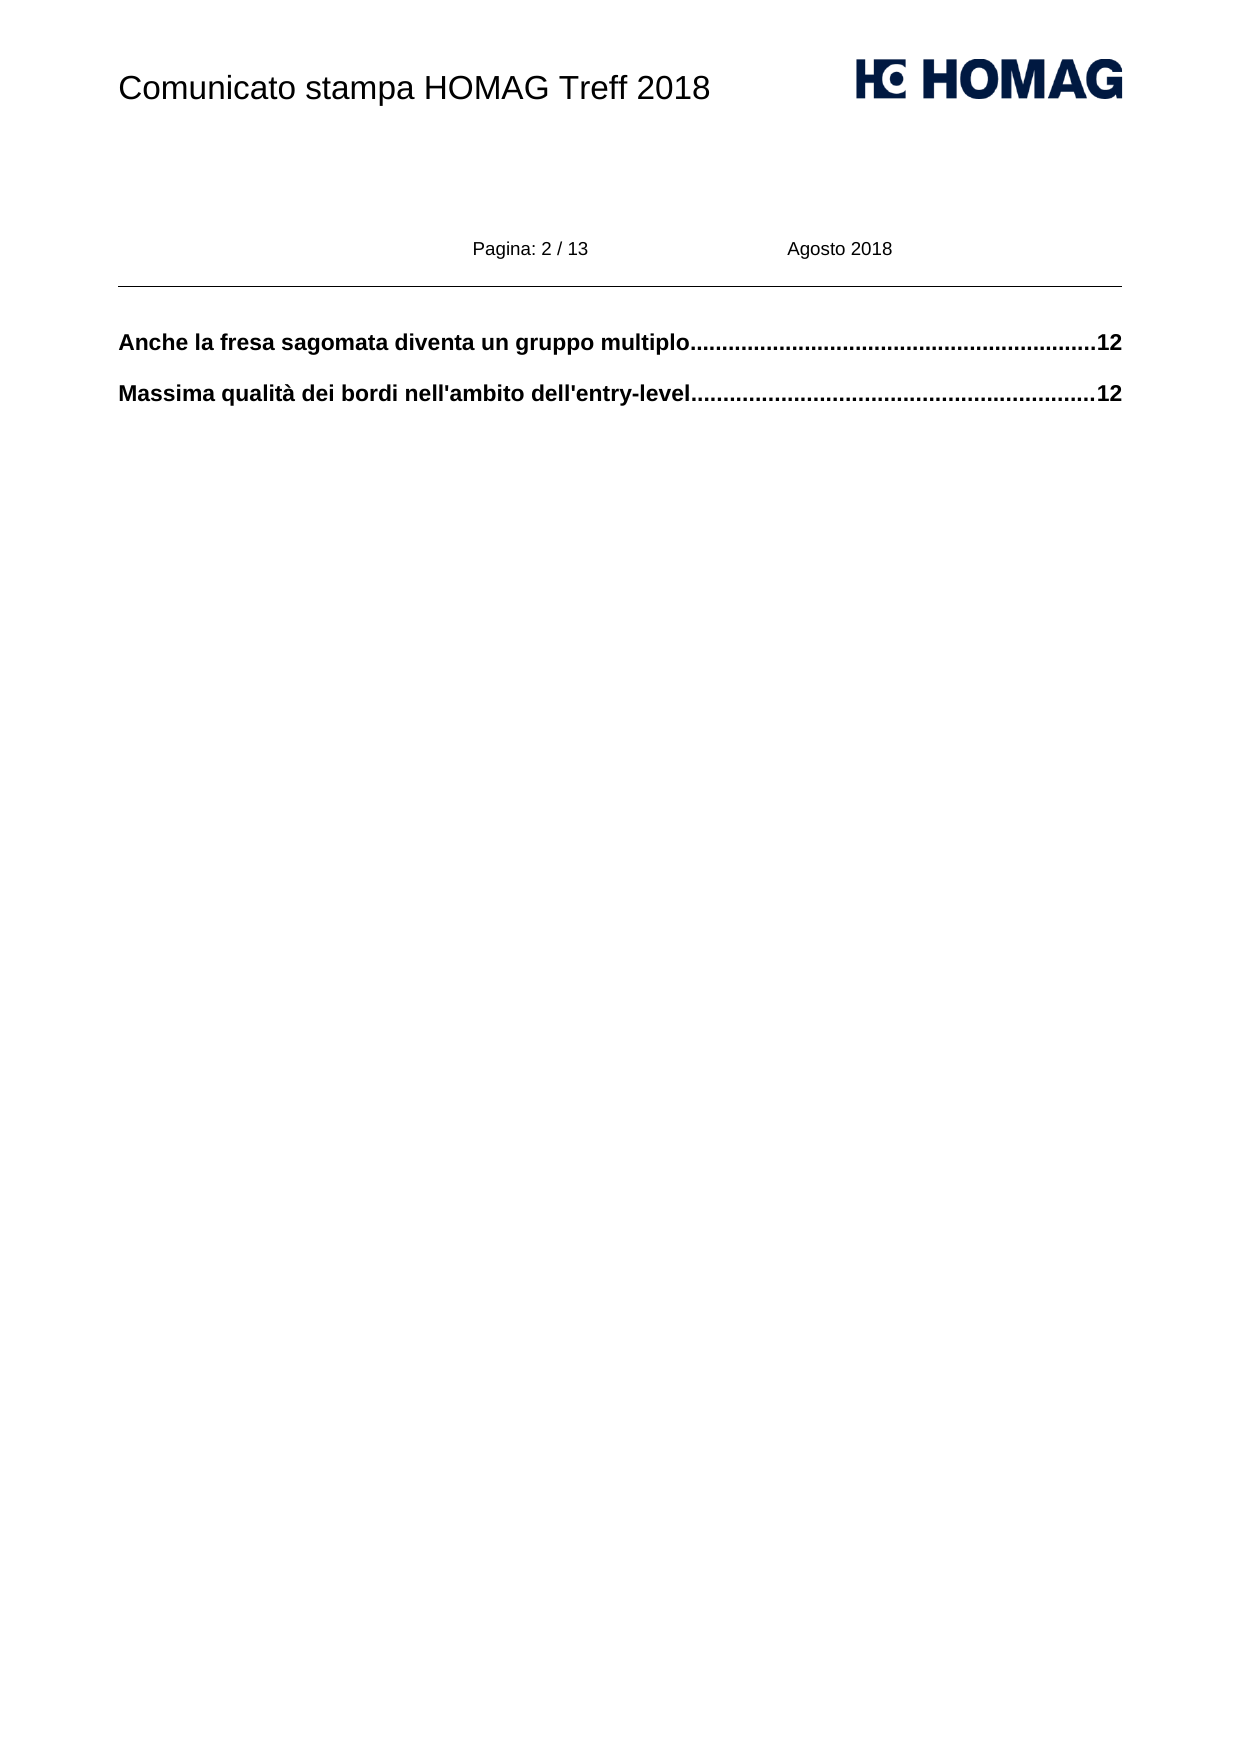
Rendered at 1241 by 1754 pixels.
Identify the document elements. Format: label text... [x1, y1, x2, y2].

text Anche la fresa sagomata diventa un gruppo multiplo 12 [118, 328, 1004, 355]
picture [856, 59, 1123, 99]
text Massima qualità dei bordi nell'ambito dell'entry-level 12 [118, 380, 1004, 407]
